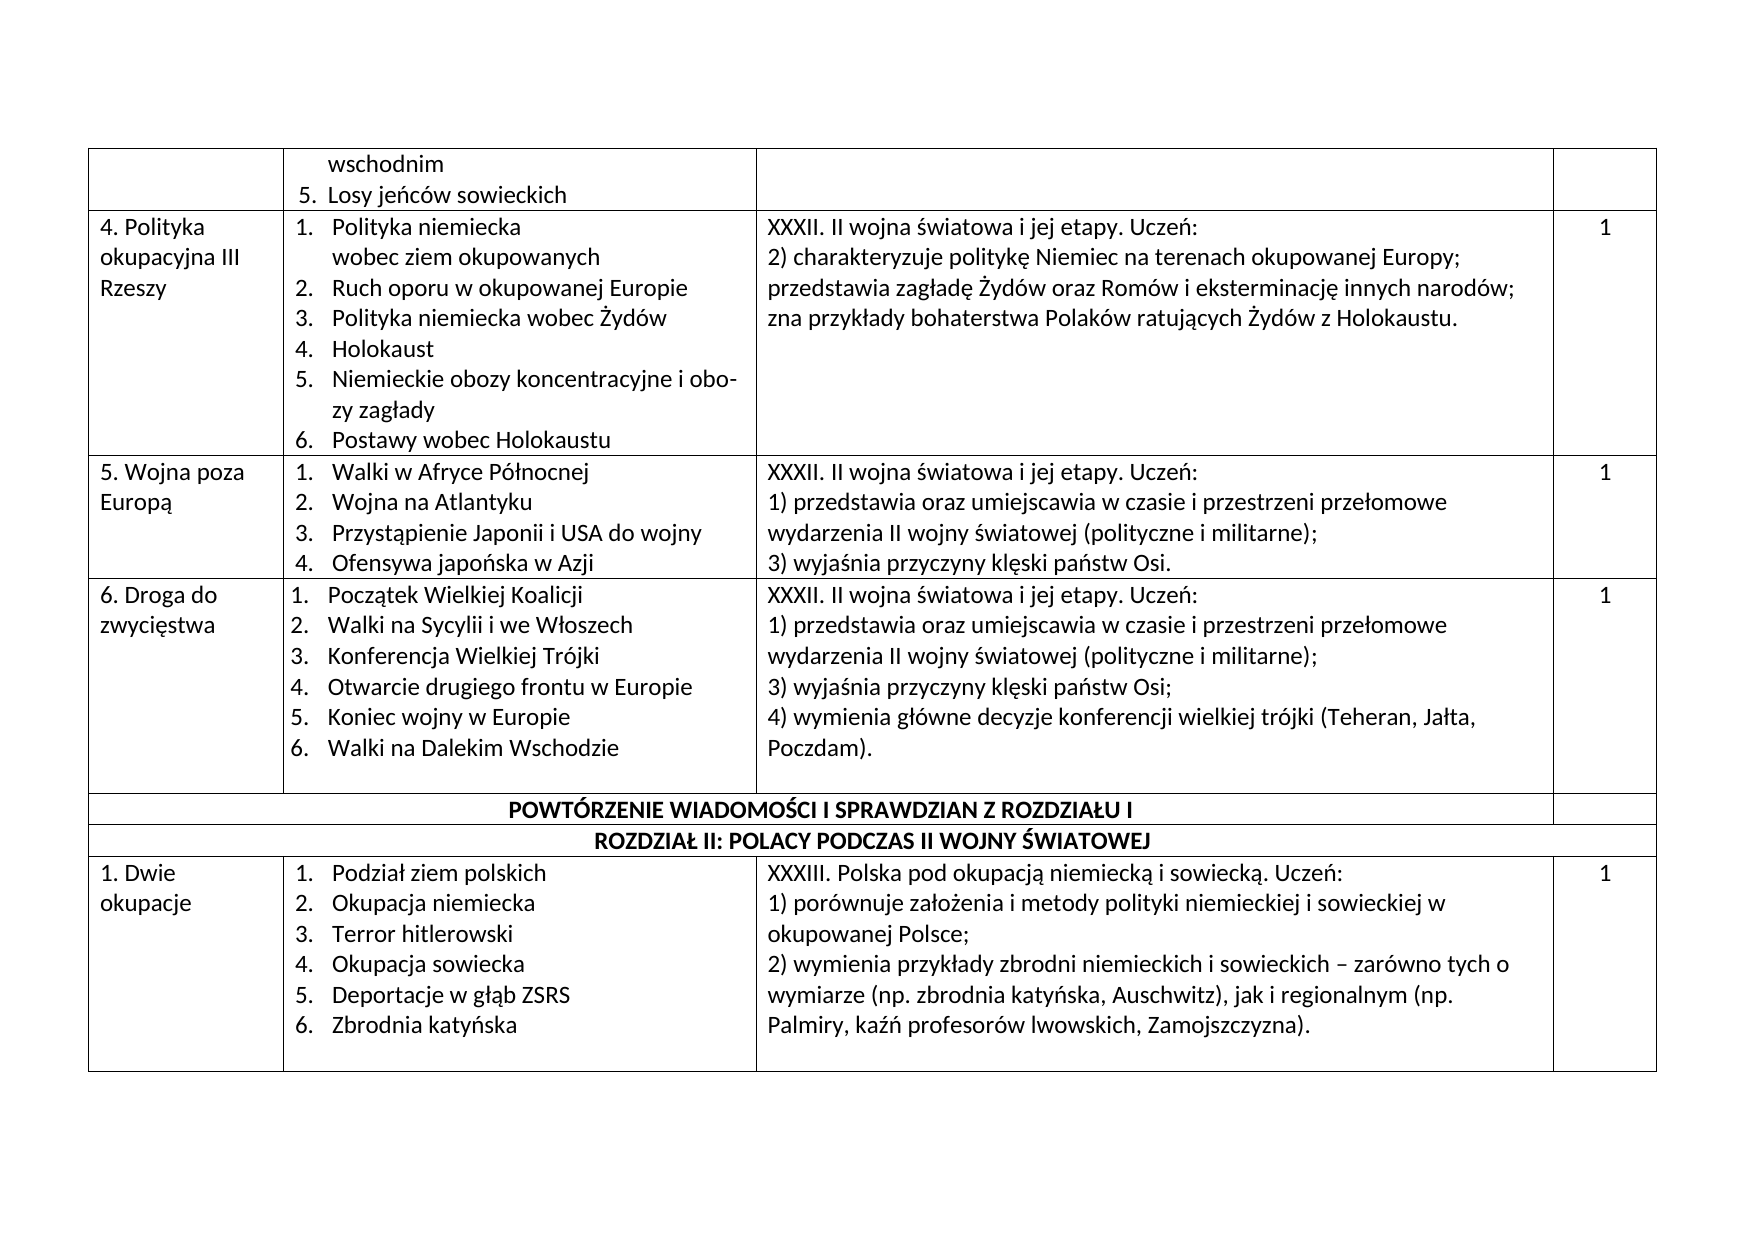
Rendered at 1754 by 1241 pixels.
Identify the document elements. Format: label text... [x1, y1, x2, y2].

table_cell XXXIII. Polska pod okupacją niemiecką i sowiecką. Uczeń: 1) porównuje założenia i metody polityki niemieckiej i sowieckiej w okupowanej Polsce; 2) wymienia przykłady zbrodni niemieckich i sowieckich – zarówno tych o wymiarze (np. zbrodnia katyńska, Auschwitz), jak i regionalnym (np. Palmiry, kaźń profesorów lwowskich, Zamojszczyzna). [757, 857, 1553, 1071]
table_cell Walki w Afryce Północnej Wojna na Atlantyku Przystąpienie Japonii i USA do wojny Ofensywa japońska w Azji [284, 456, 756, 578]
table_cell 1 [1554, 579, 1656, 793]
table_cell 6. Droga do zwycięstwa [89, 579, 283, 793]
table_cell 5. Wojna poza Europą [89, 456, 283, 578]
table_cell ROZDZIAŁ II: POLACY PODCZAS II WOJNY ŚWIATOWEJ [89, 825, 1656, 856]
table_cell 1 [1554, 211, 1656, 455]
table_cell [89, 149, 283, 210]
table_cell 4. Polityka okupacyjna III Rzeszy [89, 211, 283, 455]
table_cell Polityka niemiecka wobec ziem okupowanych Ruch oporu w okupowanej Europie Polityka niemiecka wobec Żydów Holokaust Niemieckie obozy koncentracyjne i obozy zagłady Postawy wobec Holokaustu [284, 211, 756, 455]
table_cell XXXII. II wojna światowa i jej etapy. Uczeń: 1) przedstawia oraz umiejscawia w czasie i przestrzeni przełomowe wydarzenia II wojny światowej (polityczne i militarne); 3) wyjaśnia przyczyny klęski państw Osi; 4) wymienia główne decyzje konferencji wielkiej trójki (Teheran, Jałta, Poczdam). [757, 579, 1553, 793]
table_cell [284, 149, 756, 210]
table_cell Podział ziem polskich Okupacja niemiecka Terror hitlerowski Okupacja sowiecka Deportacje w głąb ZSRS Zbrodnia katyńska [284, 857, 756, 1071]
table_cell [757, 149, 1553, 210]
table_cell [1554, 794, 1656, 824]
table_cell 1 [1554, 149, 1656, 210]
table_cell Początek Wielkiej Koalicji Walki na Sycylii i we Włoszech Konferencja Wielkiej Trójki Otwarcie drugiego frontu w Europie Koniec wojny w Europie Walki na Dalekim Wschodzie [284, 579, 756, 793]
table_cell XXXII. II wojna światowa i jej etapy. Uczeń: 2) charakteryzuje politykę Niemiec na terenach okupowanej Europy; przedstawia zagładę Żydów oraz Romów i eksterminację innych narodów; zna przykłady bohaterstwa Polaków ratujących Żydów z Holokaustu. [757, 211, 1553, 455]
table_cell 1 [1554, 857, 1656, 1071]
table_cell 1 [1554, 456, 1656, 578]
table_cell 1. Dwie okupacje [89, 857, 283, 1071]
table_cell POWTÓRZENIE WIADOMOŚCI I SPRAWDZIAN Z ROZDZIAŁU I [89, 794, 1553, 824]
